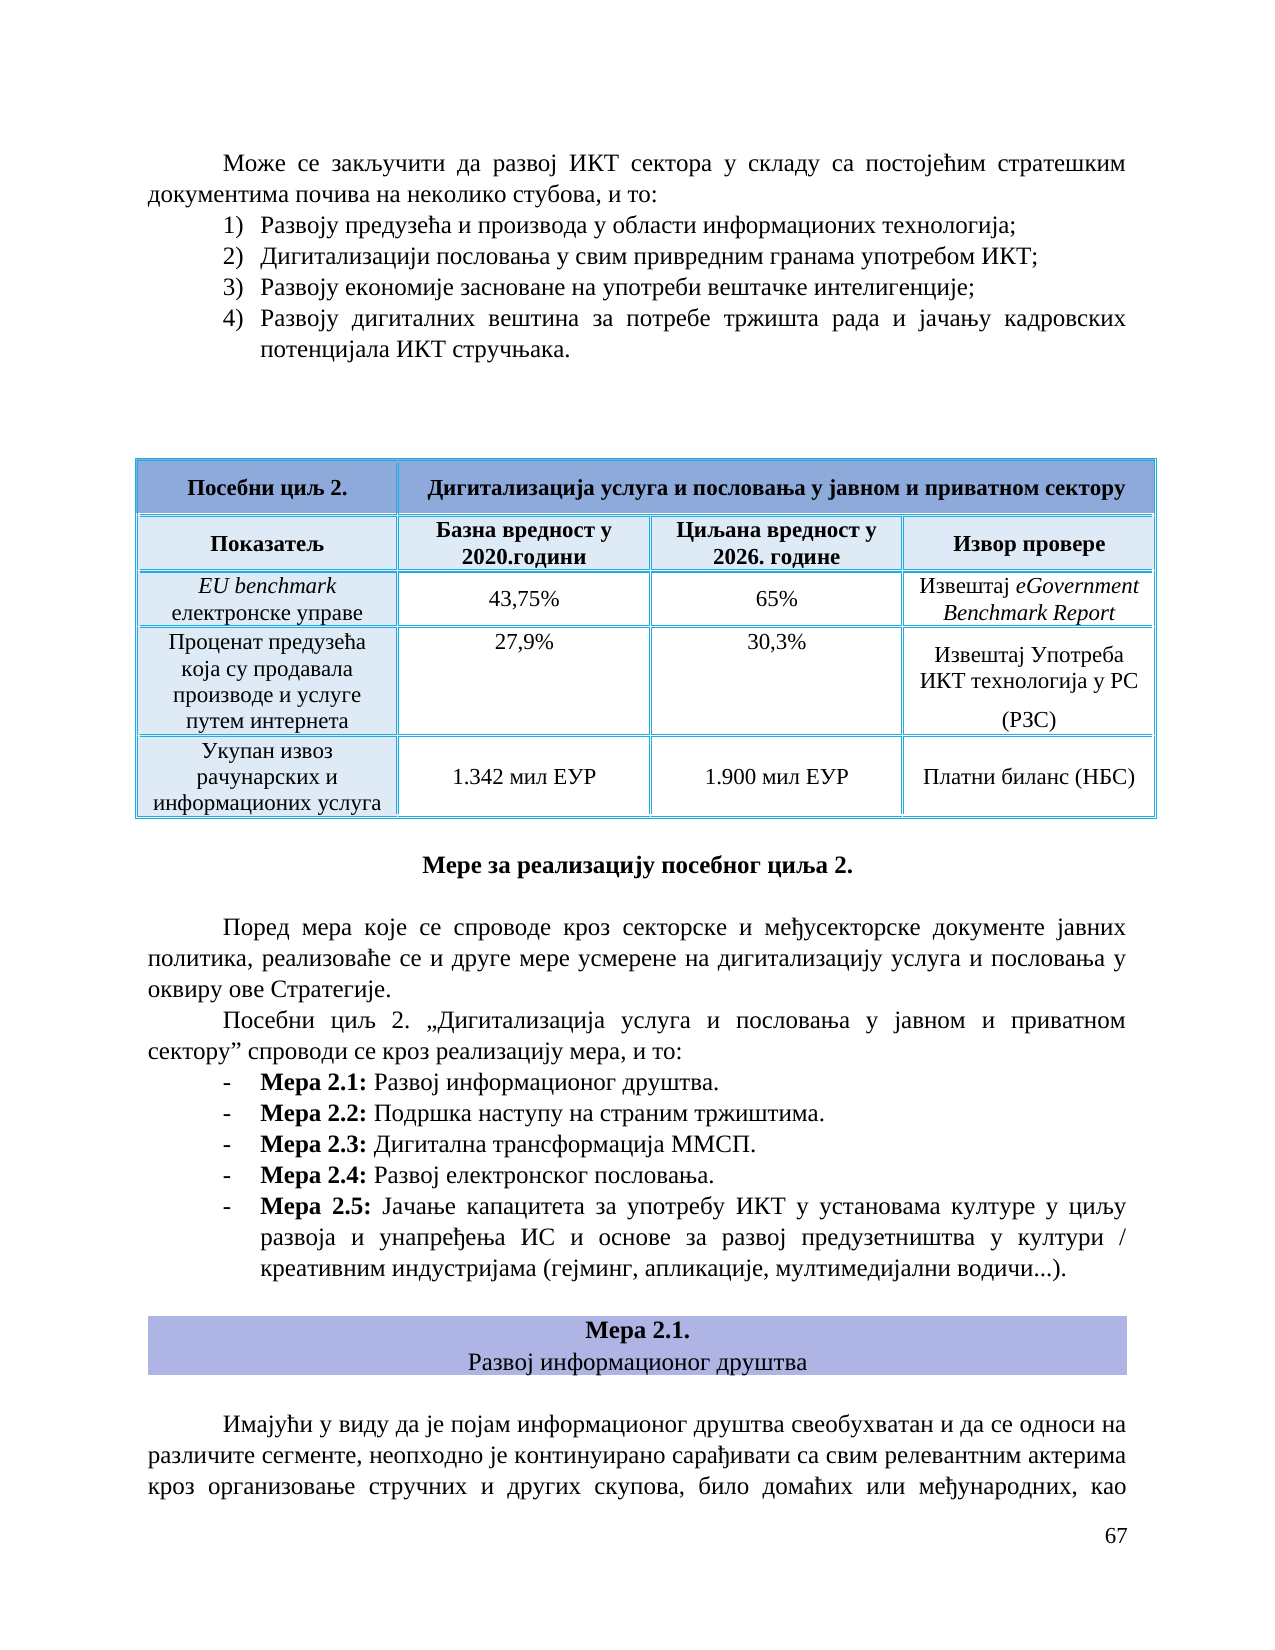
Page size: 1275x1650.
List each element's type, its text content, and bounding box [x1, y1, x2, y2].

text Мере за реализацију посебног циља 2. [148, 850, 1127, 879]
list Развоју предузећа и производа у области информационих технологија; [223, 210, 1127, 238]
list Развоју дигиталних вештина за потребе тржишта рада и јачању кадровских потенцијала ИКТ стручњака. [223, 303, 1127, 363]
table_header Дигитализација услуга и пословања у јавном и приватном сектору [398, 461, 1154, 513]
table_cell Извештај Употреба ИКТ технологија у РС (РЗС) [903, 625, 1155, 734]
list Мера 2.5: Јачање капацитета за употребу ИКТ у установама културе у циљу развоја и унапређења ИС и основе за развој предузетништва у култури / креативним индустријама (гејминг, апликације, мултимедијални водичи...). [223, 1191, 1127, 1282]
text Мера 2.1. [148, 1316, 1127, 1344]
list Мера 2.2: Подршка наступу на страним тржиштима. [223, 1098, 1127, 1127]
list Мера 2.4: Развој електронског пословања. [223, 1160, 1127, 1189]
table_cell Платни биланс (НБС) [903, 734, 1154, 816]
table_cell Проценат предузећа која су продавала производе и услуге путем интернета [136, 625, 398, 734]
table_cell Извор провере [904, 514, 1154, 569]
table_cell 1.900 мил ЕУР [650, 734, 903, 816]
table_cell Базна вредност у 2020.години [399, 517, 649, 569]
text Развој информационог друштва [148, 1347, 1127, 1375]
table_header Посебни циљ 2. [136, 459, 398, 513]
table_cell 65% [652, 573, 901, 625]
table_cell 43,75% [399, 573, 649, 625]
list Мера 2.1: Развој информационог друштва. [223, 1067, 1127, 1096]
list Дигитализацији пословања у свим привредним гранама употребом ИКТ; [223, 241, 1127, 269]
list Развоју економије засноване на употреби вештачке интелигенције; [223, 272, 1127, 301]
table_cell Показатељ [138, 514, 396, 569]
table_cell Циљана вредност у 2026. године [652, 517, 901, 569]
table_cell 1.342 мил ЕУР [398, 737, 650, 816]
table_cell EU benchmark електронске управе [136, 569, 398, 625]
text Посебни циљ 2. „Дигитализација услуга и пословања у јавном и приватном сектору” спроводи се кроз реализацију мера, и то: [148, 1005, 1127, 1065]
table_cell 30,3% [652, 628, 901, 734]
table_cell 27,9% [399, 628, 649, 734]
table_cell Укупан извоз рачунарских и информационих услуга [138, 734, 398, 816]
text Може се закључити да развој ИКТ сектора у складу са постојећим стратешким документима почива на неколико стубова, и то: [148, 148, 1127, 207]
text Поред мера које се спроводе кроз секторске и међусекторске документе јавних политика, реализоваће се и друге мере усмерене на дигитализацију услуга и пословања у оквиру ове Стратегије. [148, 912, 1127, 1003]
list Мера 2.3: Дигитална трансформација ММСП. [223, 1129, 1127, 1158]
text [148, 1409, 1127, 1499]
table_cell Извештај eGovernment Benchmark Report [903, 569, 1155, 625]
